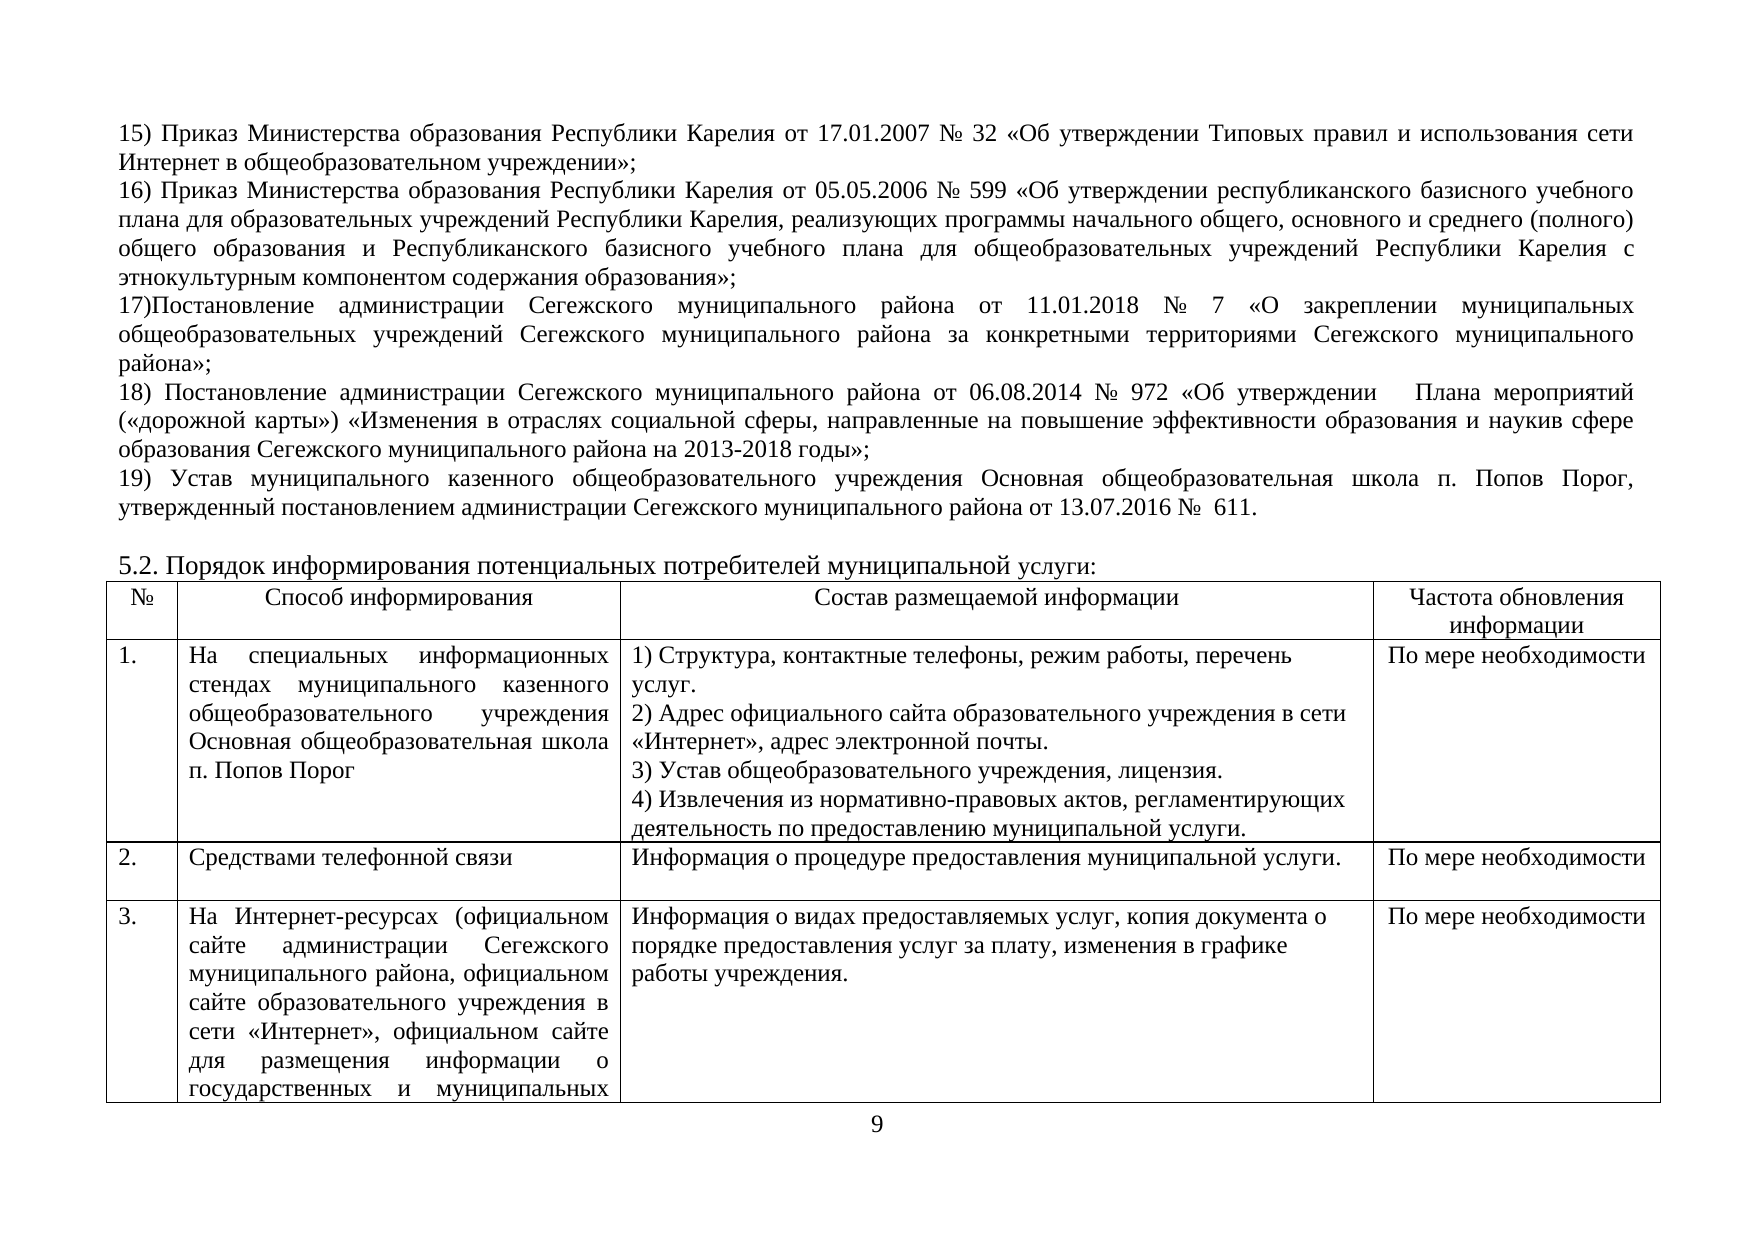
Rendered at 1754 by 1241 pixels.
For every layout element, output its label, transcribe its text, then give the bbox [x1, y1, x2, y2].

text 5.2. Порядок информирования потенциальных потребителей муниципальной услуги: [118, 549, 1636, 581]
table_header Способ информирования [178, 582, 620, 639]
table_cell 3. [107, 901, 177, 1102]
table_cell Средствами телефонной связи [178, 843, 620, 900]
table_cell 1) Структура, контактные телефоны, режим работы, перечень услуг. 2) Адрес официального сайта образовательного учреждения в сети «Интернет», адрес электронной почты. 3) Устав общеобразовательного учреждения, лицензия. 4) Извлечения из нормативно-правовых актов, регламентирующих деятельность по предоставлению муниципальной услуги. [621, 640, 1373, 841]
table_cell 1. [107, 640, 177, 841]
table_cell По мере необходимости [1374, 843, 1660, 900]
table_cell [621, 901, 1373, 1102]
text 17)Постановление администрации Сегежского муниципального района от 11.01.2018 № 7 «О закреплении муниципальных общеобразовательных учреждений Сегежского муниципального района за конкретными территориями Сегежского муниципального района»; [118, 291, 1636, 377]
text 16) Приказ Министерства образования Республики Карелия от 05.05.2006 № 599 «Об утверждении республиканского базисного учебного плана для образовательных учреждений Республики Карелия, реализующих программы начального общего, основного и среднего (полного) общего образования и Республиканского базисного учебного плана для общеобразовательных учреждений Республики Карелия с этнокультурным компонентом содержания образования»; [118, 176, 1636, 291]
table_header № [107, 582, 177, 639]
table_cell Информация о процедуре предоставления муниципальной услуги. [621, 843, 1373, 900]
table_header Состав размещаемой информации [621, 582, 1373, 639]
text 15) Приказ Министерства образования Республики Карелия от 17.01.2007 № 32 «Об утверждении Типовых правил и использования сети Интернет в общеобразовательном учреждении»; [118, 118, 1636, 176]
table_cell На специальных информационных стендах муниципального казенного общеобразовательного учреждения Основная общеобразовательная школа п. Попов Порог [178, 640, 620, 841]
text 18) Постановление администрации Сегежского муниципального района от 06.08.2014 № 972 «Об утверждении Плана мероприятий («дорожной карты») «Изменения в отраслях социальной сферы, направленные на повышение эффективности образования и наукив сфере образования Сегежского муниципального района на 2013-2018 годы»; [118, 377, 1636, 463]
text 19) Устав муниципального казенного общеобразовательного учреждения Основная общеобразовательная школа п. Попов Порог, утвержденный постановлением администрации Сегежского муниципального района от 13.07.2016 № 611. [118, 463, 1636, 521]
table_cell 2. [107, 843, 177, 900]
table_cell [1374, 901, 1660, 1102]
table_header Частота обновления информации [1374, 582, 1660, 639]
table_cell По мере необходимости [1374, 640, 1660, 841]
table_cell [178, 901, 620, 1102]
